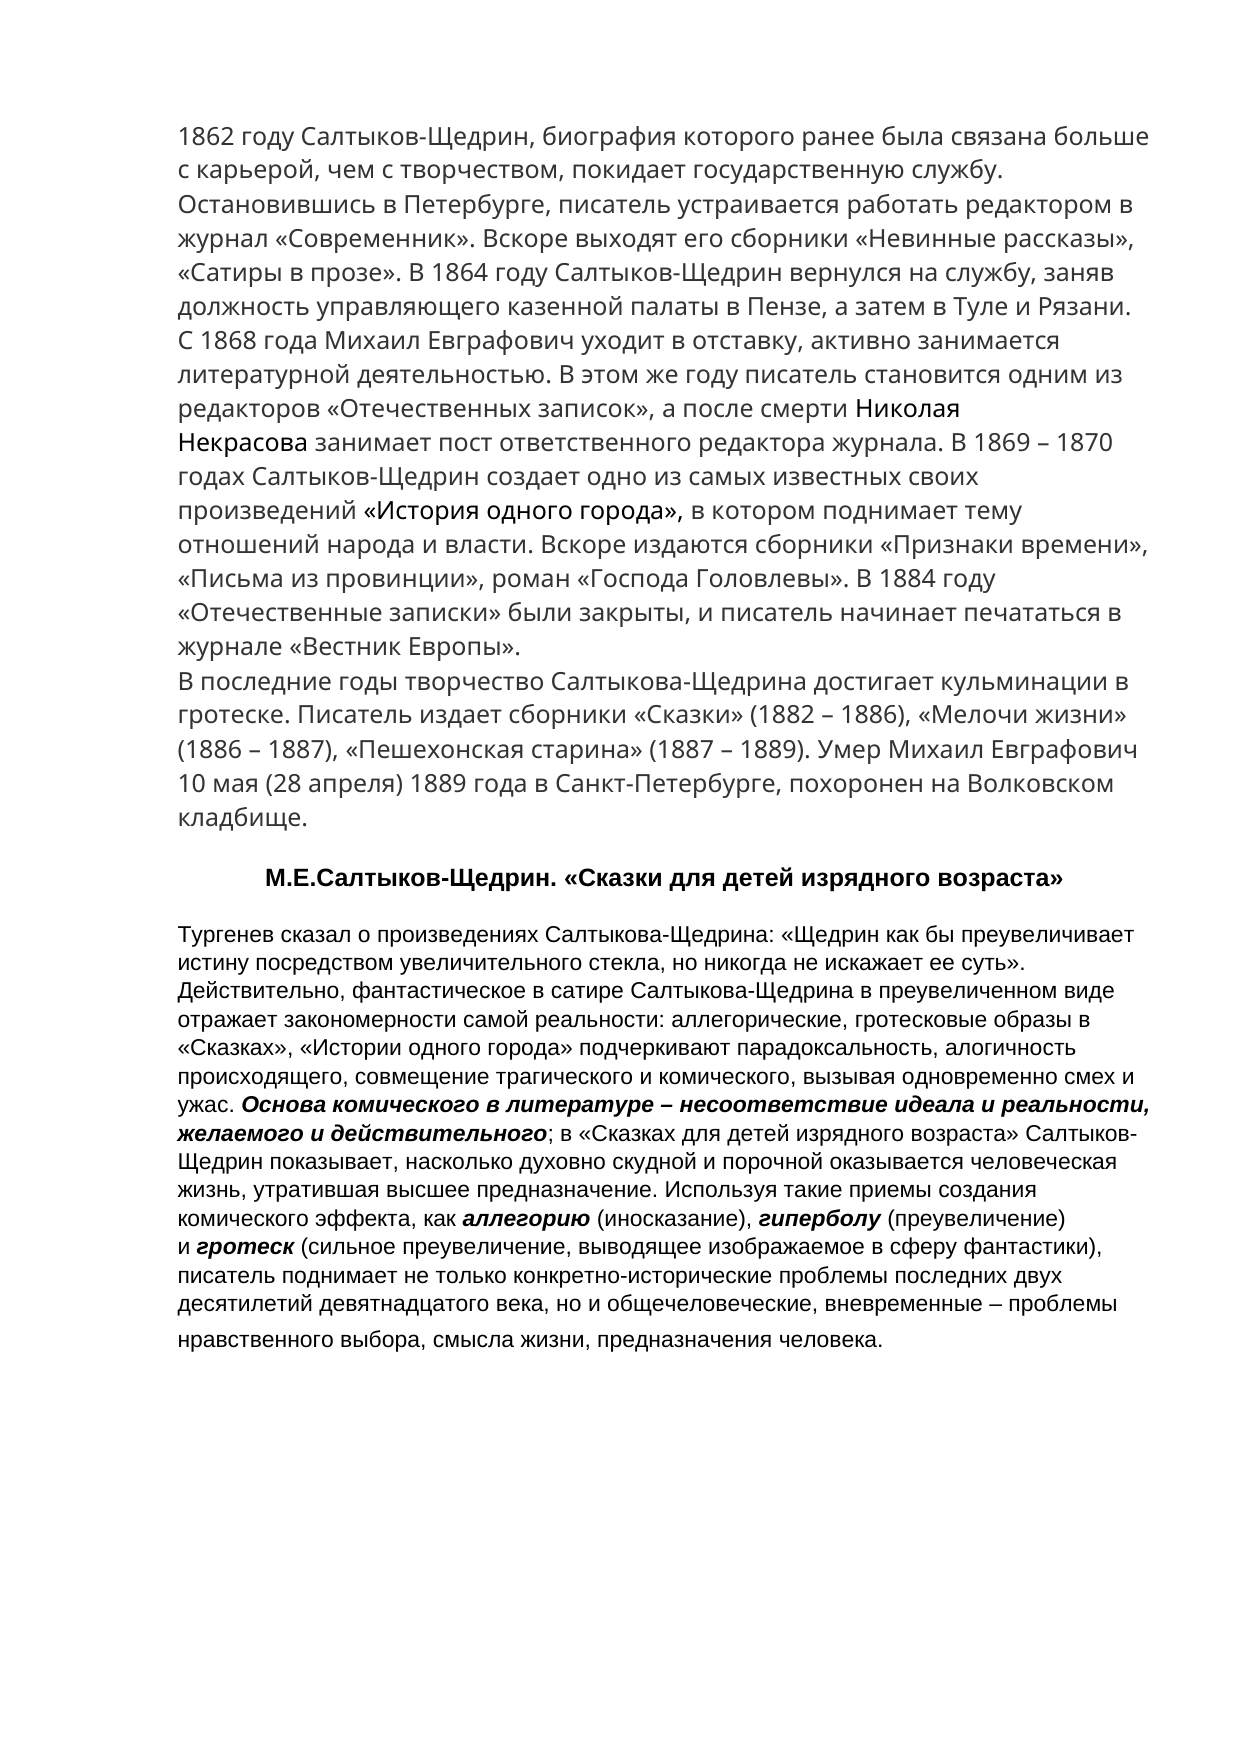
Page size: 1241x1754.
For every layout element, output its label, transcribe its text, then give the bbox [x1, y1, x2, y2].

text М.Е.Салтыков-Щедрин. «Сказки для детей изрядного возраста» [177, 863, 1152, 891]
text В последние годы творчество Салтыкова-Щедрина достигает кульминации в гротеске. Писатель издает сборники «Сказки» (1882 – 1886), «Мелочи жизни» (1886 – 1887), «Пешехонская старина» (1887 – 1889). Умер Михаил Евграфович 10 мая (28 апреля) 1889 года в Санкт-Петербурге, похоронен на Волковском кладбище. [177, 663, 1152, 833]
text Тургенев сказал о произведениях Салтыкова-Щедрина: «Щедрин как бы преувеличивает истину посредством увеличительного стекла, но никогда не искажает ее суть». Действительно, фантастическое в сатире Салтыкова-Щедрина в преувеличенном виде отражает закономерности самой реальности: аллегорические, гротесковые образы в «Сказках», «Истории одного города» подчеркивают парадоксальность, алогичность происходящего, совмещение трагического и комического, вызывая одновременно смех и ужас. Основа комического в литературе – несоответствие идеала и реальности, желаемого и действительного; в «Сказках для детей изрядного возраста» Салтыков-Щедрин показывает, насколько духовно скудной и порочной оказывается человеческая жизнь, утратившая высшее предназначение. Используя такие приемы создания комического эффекта, как аллегорию (иносказание), гиперболу (преувеличение) и гротеск (сильное преувеличение, выводящее изображаемое в сферу фантастики), писатель поднимает не только конкретно-исторические проблемы последних двух десятилетий девятнадцатого века, но и общечеловеческие, вневременные – проблемы нравственного выбора, смысла жизни, предназначения человека. [177, 921, 1152, 1355]
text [177, 118, 1152, 663]
